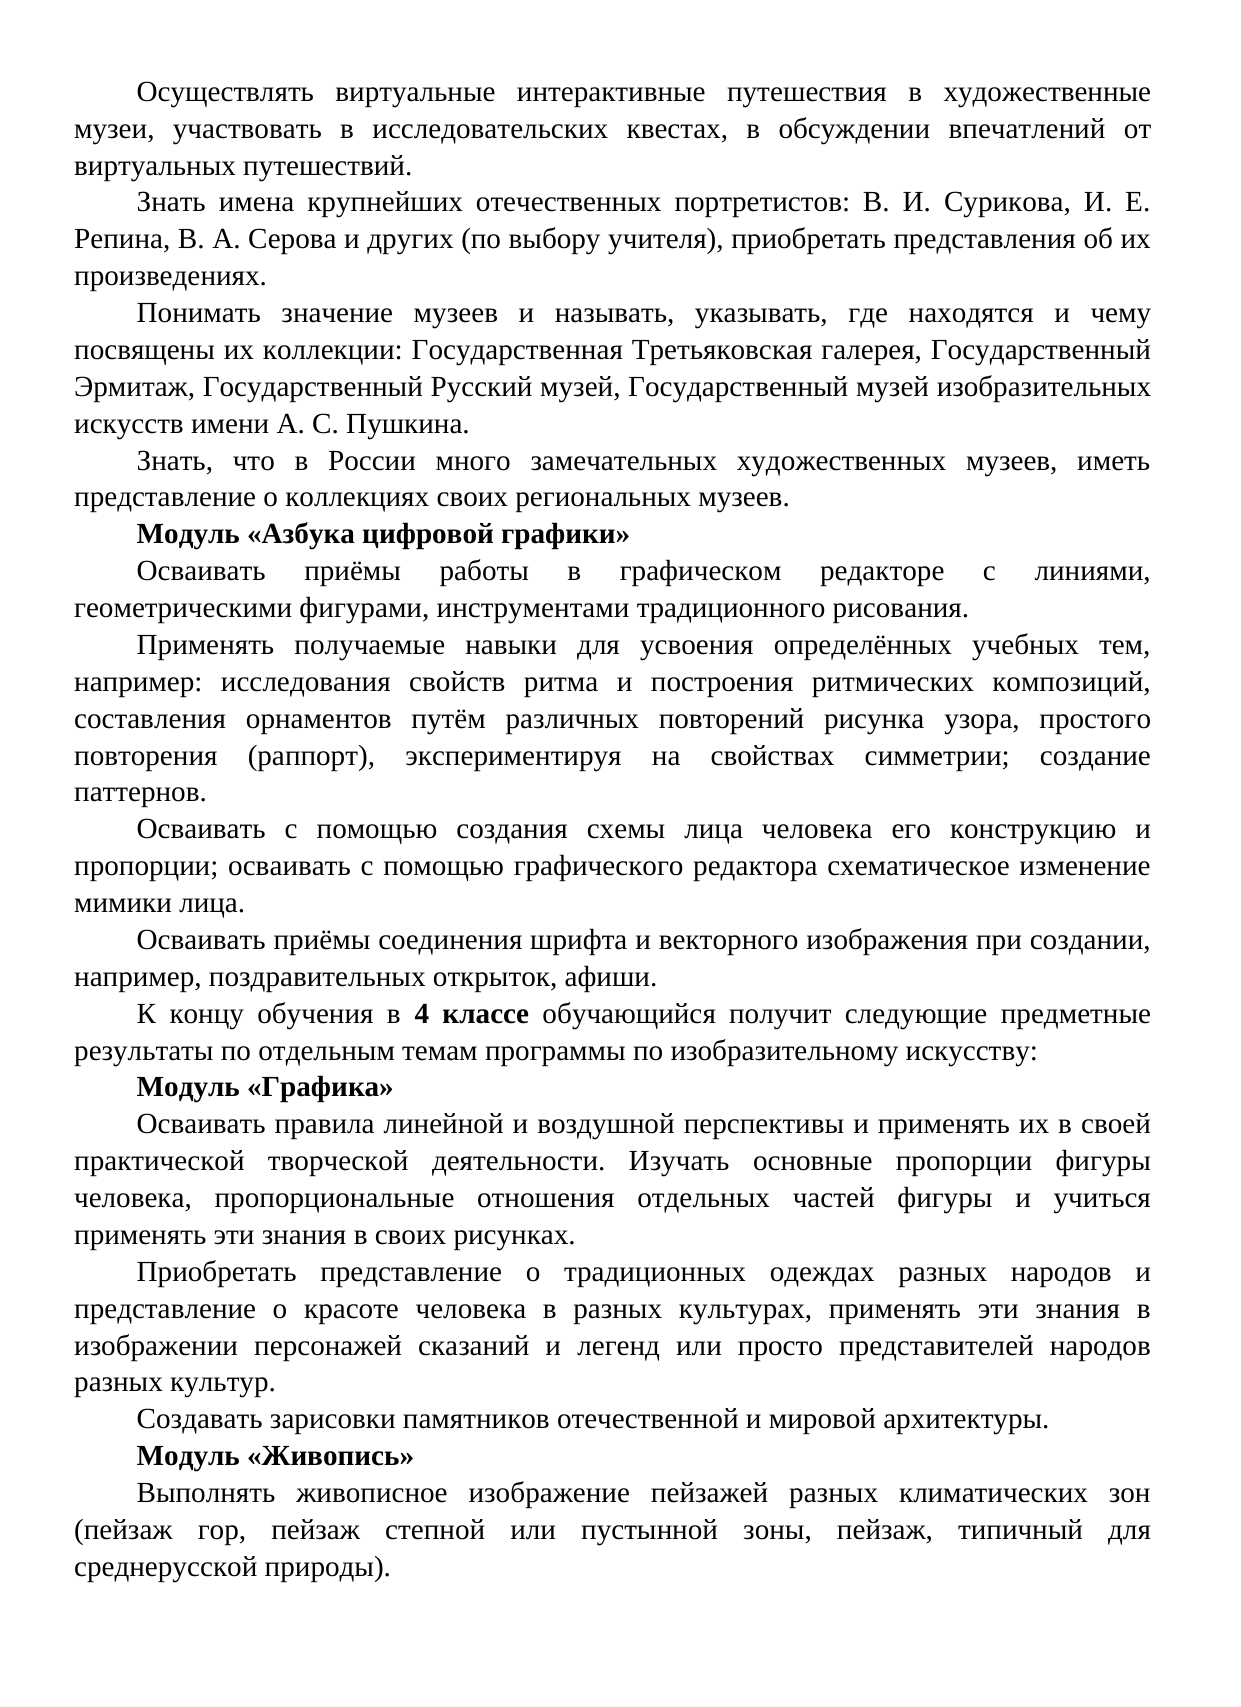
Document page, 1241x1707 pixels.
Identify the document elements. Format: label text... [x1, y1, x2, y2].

text Создавать зарисовки памятников отечественной и мировой архитектуры. [74, 1401, 1152, 1435]
text Знать, что в России много замечательных художественных музеев, иметь представление о коллекциях своих региональных музеев. [74, 443, 1152, 513]
text Модуль «Графика» [74, 1069, 1152, 1103]
text Знать имена крупнейших отечественных портретистов: В. И. Сурикова, И. Е. Репина, В. А. Серова и других (по выбору учителя), приобретать представления об их произведениях. [74, 184, 1152, 292]
text Модуль «Азбука цифровой графики» [74, 516, 1152, 550]
text Осваивать приёмы соединения шрифта и векторного изображения при создании, например, поздравительных открыток, афиши. [74, 922, 1152, 992]
text Осваивать правила линейной и воздушной перспективы и применять их в своей практической творческой деятельности. Изучать основные пропорции фигуры человека, пропорциональные отношения отдельных частей фигуры и учиться применять эти знания в своих рисунках. [74, 1106, 1152, 1251]
text Осуществлять виртуальные интерактивные путешествия в художественные музеи, участвовать в исследовательских квестах, в обсуждении впечатлений от виртуальных путешествий. [74, 74, 1152, 181]
text Приобретать представление о традиционных одеждах разных народов и представление о красоте человека в разных культурах, применять эти знания в изображении персонажей сказаний и легенд или просто представителей народов разных культур. [74, 1254, 1152, 1398]
text Осваивать с помощью создания схемы лица человека его конструкцию и пропорции; осваивать с помощью графического редактора схематическое изменение мимики лица. [74, 811, 1152, 919]
text Выполнять живописное изображение пейзажей разных климатических зон (пейзаж гор, пейзаж степной или пустынной зоны, пейзаж, типичный для среднерусской природы). [74, 1475, 1152, 1582]
text Применять получаемые навыки для усвоения определённых учебных тем, например: исследования свойств ритма и построения ритмических композиций, составления орнаментов путём различных повторений рисунка узора, простого повторения (раппорт), экспериментируя на свойствах симметрии; создание паттернов. [74, 627, 1152, 808]
text Модуль «Живопись» [74, 1438, 1152, 1472]
text К концу обучения в 4 классе обучающийся получит следующие предметные результаты по отдельным темам программы по изобразительному искусству: [74, 996, 1152, 1066]
text Осваивать приёмы работы в графическом редакторе с линиями, геометрическими фигурами, инструментами традиционного рисования. [74, 553, 1152, 624]
text Понимать значение музеев и называть, указывать, где находятся и чему посвящены их коллекции: Государственная Третьяковская галерея, Государственный Эрмитаж, Государственный Русский музей, Государственный музей изобразительных искусств имени А. С. Пушкина. [74, 295, 1152, 439]
